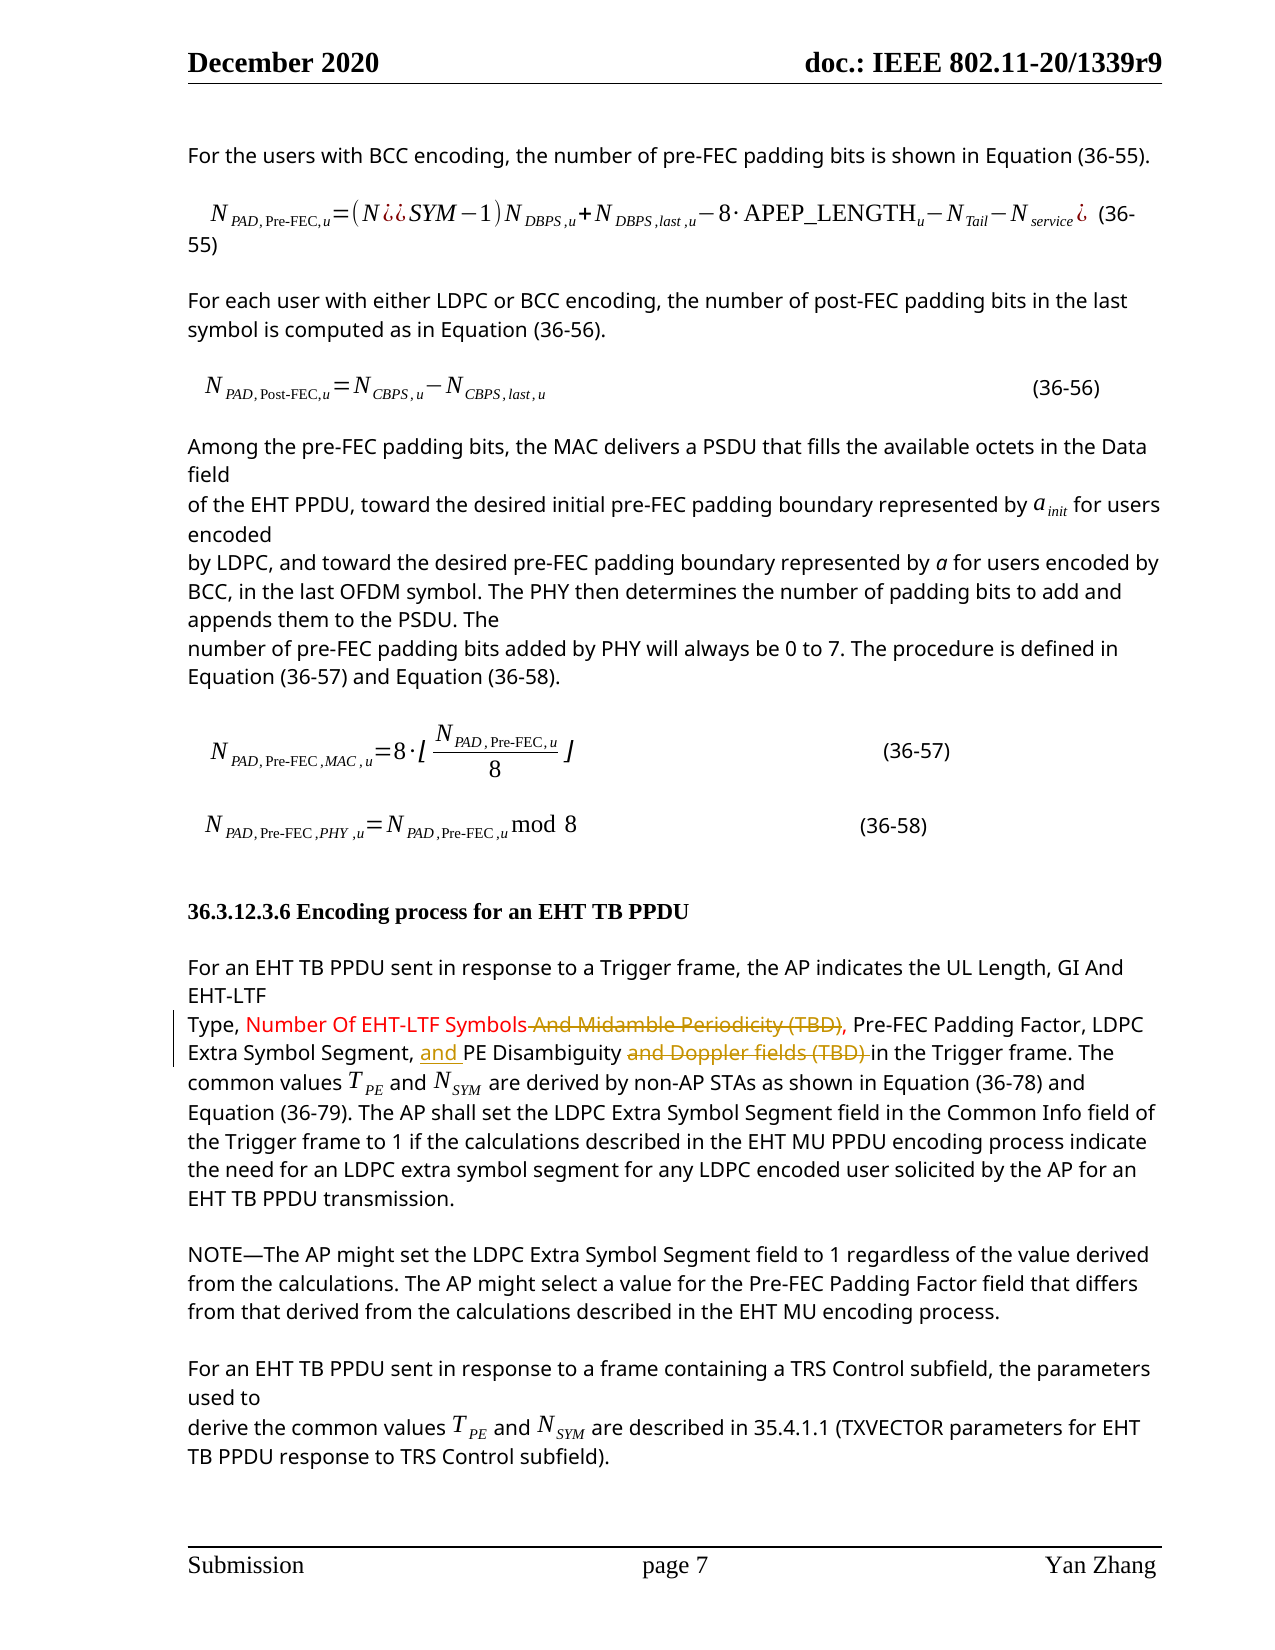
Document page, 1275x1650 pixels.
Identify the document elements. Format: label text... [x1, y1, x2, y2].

text For the users with BCC encoding, the number of pre-FEC padding bits is shown in Equation (36-55). [187, 141, 1162, 169]
text derive the common values and are described in 35.4.1.1 (TXVECTOR parameters for EHT TB PPDU response to TRS Control subfield). [187, 1411, 1162, 1471]
text symbol is computed as in Equation (36-56). [187, 315, 1162, 343]
text (36-58) [187, 810, 1162, 842]
text by LDPC, and toward the desired pre-FEC padding boundary represented by a for users encoded by BCC, in the last OFDM symbol. The PHY then determines the number of padding bits to add and appends them to the PSDU. The [187, 548, 1162, 634]
text For each user with either LDPC or BCC encoding, the number of post-FEC padding bits in the last [187, 287, 1162, 315]
text 36.3.12.3.6 Encoding process for an EHT TB PPDU [187, 898, 1162, 925]
text Among the pre-FEC padding bits, the MAC delivers a PSDU that fills the available octets in the Data field [187, 432, 1162, 489]
text NOTE—The AP might set the LDPC Extra Symbol Segment field to 1 regardless of the value derived from the calculations. The AP might select a value for the Pre-FEC Padding Factor field that differs from that derived from the calculations described in the EHT MU encoding process. [187, 1241, 1162, 1326]
text (36-55) [187, 198, 1162, 258]
text number of pre-FEC padding bits added by PHY will always be 0 to 7. The procedure is defined in Equation (36-57) and Equation (36-58). [187, 634, 1162, 691]
text For an EHT TB PPDU sent in response to a frame containing a TRS Control subfield, the parameters used to [187, 1354, 1162, 1411]
text (36-56) [187, 372, 1162, 403]
text For an EHT TB PPDU sent in response to a Trigger frame, the AP indicates the UL Length, GI And EHT-LTF [187, 953, 1162, 1010]
text of the EHT PPDU, toward the desired initial pre-FEC padding boundary represented by for users encoded [187, 489, 1162, 548]
text Type, Number Of EHT-LTF Symbols, Pre-FEC Padding Factor, LDPC Extra Symbol Segment, PE Disambiguity in the Trigger frame. The common values and are derived by non-AP STAs as shown in Equation (36-78) and Equation (36-79). The AP shall set the LDPC Extra Symbol Segment field in the Common Info field of the Trigger frame to 1 if the calculations described in the EHT MU PPDU encoding process indicate the need for an LDPC extra symbol segment for any LDPC encoded user solicited by the AP for an EHT TB PPDU transmission. [187, 1010, 1162, 1212]
text (36-57) [187, 719, 1162, 782]
